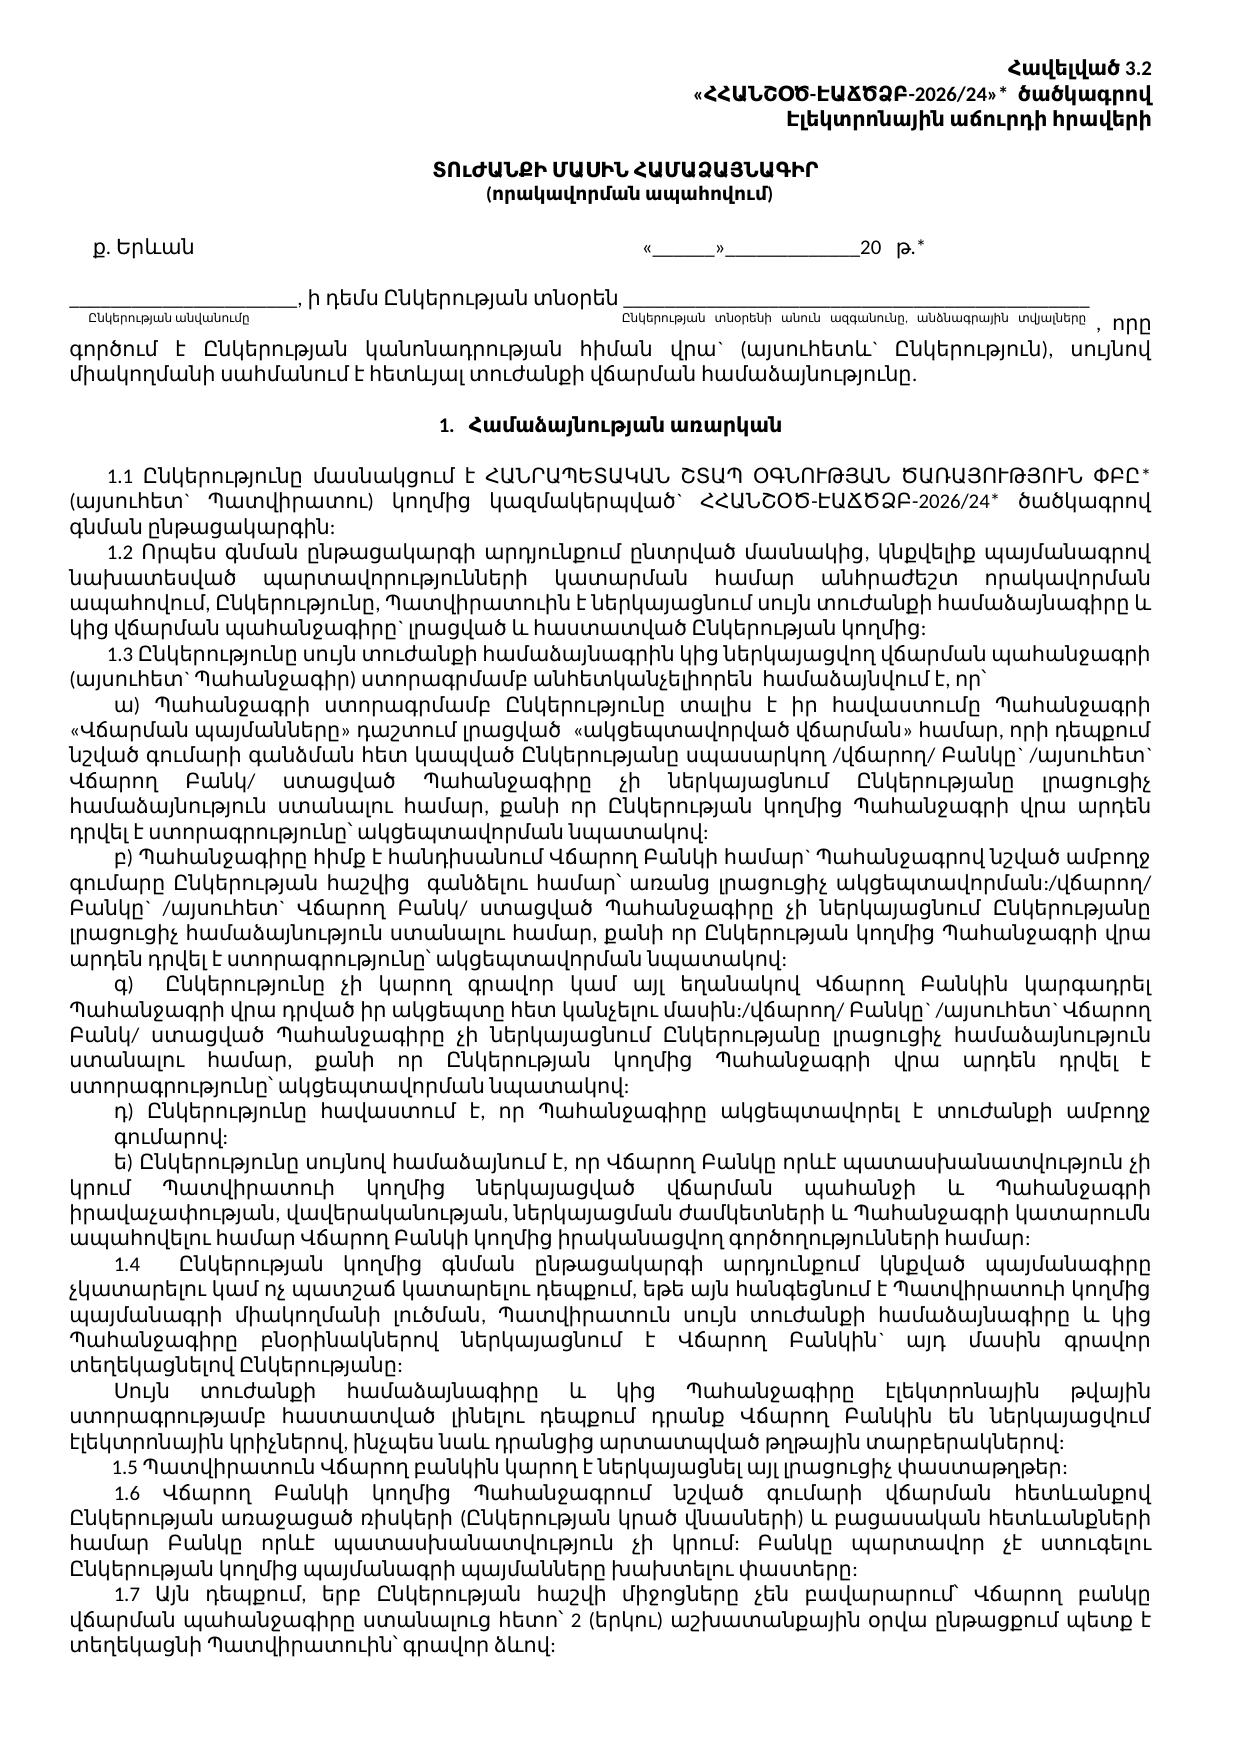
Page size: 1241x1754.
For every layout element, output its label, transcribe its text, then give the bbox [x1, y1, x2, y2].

text ք. Երևան «______»_____________20 թ.* [69, 234, 1152, 260]
text ե) Ընկերությունը սույնով համաձայնում է, որ Վճարող Բանկը որևէ պատասխանատվություն չի կրում Պատվիրատուի կողմից ներկայացված վճարման պահանջի և Պահանջագրի իրավաչափության, վավերականության, ներկայացման ժամկետների և Պահանջագրի կատարումն ապահովելու համար Վճարող Բանկի կողմից իրականացվող գործողությունների համար: [69, 1149, 1152, 1251]
text գ) Ընկերությունը չի կարող գրավոր կամ այլ եղանակով Վճարող Բանկին կարգադրել Պահանջագրի վրա դրված իր ակցեպտը հետ կանչելու մասին:/վճարող/ Բանկը` /այսուհետ` Վճարող Բանկ/ ստացված Պահանջագիրը չի ներկայացնում Ընկերությանը լրացուցիչ համաձայնություն ստանալու համար, քանի որ Ընկերության կողմից Պահանջագրի վրա արդեն դրվել է ստորագրությունը՝ ակցեպտավորման նպատակով: [69, 971, 1152, 1098]
text ՏՈւԺԱՆՔԻ ՄԱՍԻՆ ՀԱՄԱՁԱՅՆԱԳԻՐ [69, 157, 1152, 183]
text Էլեկտրոնային աճուրդի հրավերի [69, 106, 1152, 132]
text Ընկերության անվանումը Ընկերության տնօրենի անուն ազգանունը, անձնագրային տվյալները , որը գործում է Ընկերության կանոնադրության հիման վրա` (այսուհետև` Ընկերություն), սույնով միակողմանի սահմանում է հետևյալ տուժանքի վճարման համաձայնությունը. [69, 311, 1152, 387]
text ______________________, ի դեմս Ընկերության տնօրեն _____________________________________________ [69, 285, 1152, 311]
text Հավելված 3.2 [69, 56, 1152, 81]
text 1.5 Պատվիրատուն Վճարող բանկին կարող է ներկայացնել այլ լրացուցիչ փաստաթղթեր: [69, 1454, 1152, 1480]
text 1.6 Վճարող Բանկի կողմից Պահանջագրում նշված գումարի վճարման հետևանքով Ընկերության առաջացած ռիսկերի (Ընկերության կրած վնասների) և բացասական հետևանքների համար Բանկը որևէ պատասխանատվություն չի կրում: Բանկը պարտավոր չէ ստուգելու Ընկերության կողմից պայմանագրի պայմանները խախտելու փաստերը: [69, 1480, 1152, 1581]
text դ) Ընկերությունը հավաստում է, որ Պահանջագիրը ակցեպտավորել է տուժանքի ամբողջ գումարով: [113, 1098, 1152, 1149]
text բ) Պահանջագիրը հիմք է հանդիսանում Վճարող Բանկի համար` Պահանջագրով նշված ամբողջ գումարը Ընկերության հաշվից գանձելու համար՝ առանց լրացուցիչ ակցեպտավորման:/վճարող/ Բանկը` /այսուհետ` Վճարող Բանկ/ ստացված Պահանջագիրը չի ներկայացնում Ընկերությանը լրացուցիչ համաձայնություն ստանալու համար, քանի որ Ընկերության կողմից Պահանջագրի վրա արդեն դրվել է ստորագրությունը՝ ակցեպտավորման նպատակով: [69, 844, 1152, 971]
text ա) Պահանջագրի ստորագրմամբ Ընկերությունը տալիս է իր հավաստումը Պահանջագրի «Վճարման պայմանները» դաշտում լրացված «ակցեպտավորված վճարման» համար, որի դեպքում նշված գումարի գանձման հետ կապված Ընկերությանը սպասարկող /վճարող/ Բանկը` /այսուհետ` Վճարող Բանկ/ ստացված Պահանջագիրը չի ներկայացնում Ընկերությանը լրացուցիչ համաձայնություն ստանալու համար, քանի որ Ընկերության կողմից Պահանջագրի վրա արդեն դրվել է ստորագրությունը՝ ակցեպտավորման նպատակով: [69, 692, 1152, 844]
text 1.3 Ընկերությունը սույն տուժանքի համաձայնագրին կից ներկայացվող վճարման պահանջագրի (այսուհետ` Պահանջագիր) ստորագրմամբ անհետկանչելիորեն համաձայնվում է, որ՝ [69, 641, 1152, 692]
text 1. Համաձայնության առարկան [69, 412, 1152, 438]
text 1.1 Ընկերությունը մասնակցում է ՀԱՆՐԱՊԵՏԱԿԱՆ ՇՏԱՊ ՕԳՆՈՒԹՅԱՆ ԾԱՌԱՅՈՒԹՅՈՒՆ ՓԲԸ* (այսուհետ` Պատվիրատու) կողմից կազմակերպված` ՀՀԱՆՇՕԾ-ԷԱՃԾՁԲ-2026/24* ծածկագրով գնման ընթացակարգին: [69, 463, 1152, 539]
text «ՀՀԱՆՇՕԾ-ԷԱՃԾՁԲ-2026/24»* ծածկագրով [69, 81, 1152, 106]
text 1.7 Այն դեպքում, երբ Ընկերության հաշվի միջոցները չեն բավարարում՝ Վճարող բանկը վճարման պահանջագիրը ստանալուց հետո՝ 2 (երկու) աշխատանքային օրվա ընթացքում պետք է տեղեկացնի Պատվիրատուին՝ գրավոր ձևով: [69, 1581, 1152, 1658]
text 1.4 Ընկերության կողմից գնման ընթացակարգի արդյունքում կնքված պայմանագիրը չկատարելու կամ ոչ պատշաճ կատարելու դեպքում, եթե այն հանգեցնում է Պատվիրատուի կողմից պայմանագրի միակողմանի լուծման, Պատվիրատուն սույն տուժանքի համաձայնագիրը և կից Պահանջագիրը բնօրինակներով ներկայացնում է Վճարող Բանկին` այդ մասին գրավոր տեղեկացնելով Ընկերությանը: [69, 1251, 1152, 1378]
text Սույն տուժանքի համաձայնագիրը և կից Պահանջագիրը էլեկտրոնային թվային ստորագրությամբ հաստատված լինելու դեպքում դրանք Վճարող Բանկին են ներկայացվում էլեկտրոնային կրիչներով, ինչպես նաև դրանցից արտատպված թղթային տարբերակներով: [69, 1378, 1152, 1454]
text (որակավորման ապահովում) [69, 183, 1152, 206]
text 1.2 Որպես գնման ընթացակարգի արդյունքում ընտրված մասնակից, կնքվելիք պայմանագրով նախատեսված պարտավորությունների կատարման համար անհրաժեշտ որակավորման ապահովում, Ընկերությունը, Պատվիրատուին է ներկայացնում սույն տուժանքի համաձայնագիրը և կից վճարման պահանջագիրը` լրացված և հաստատված Ընկերության կողմից: [69, 539, 1152, 641]
